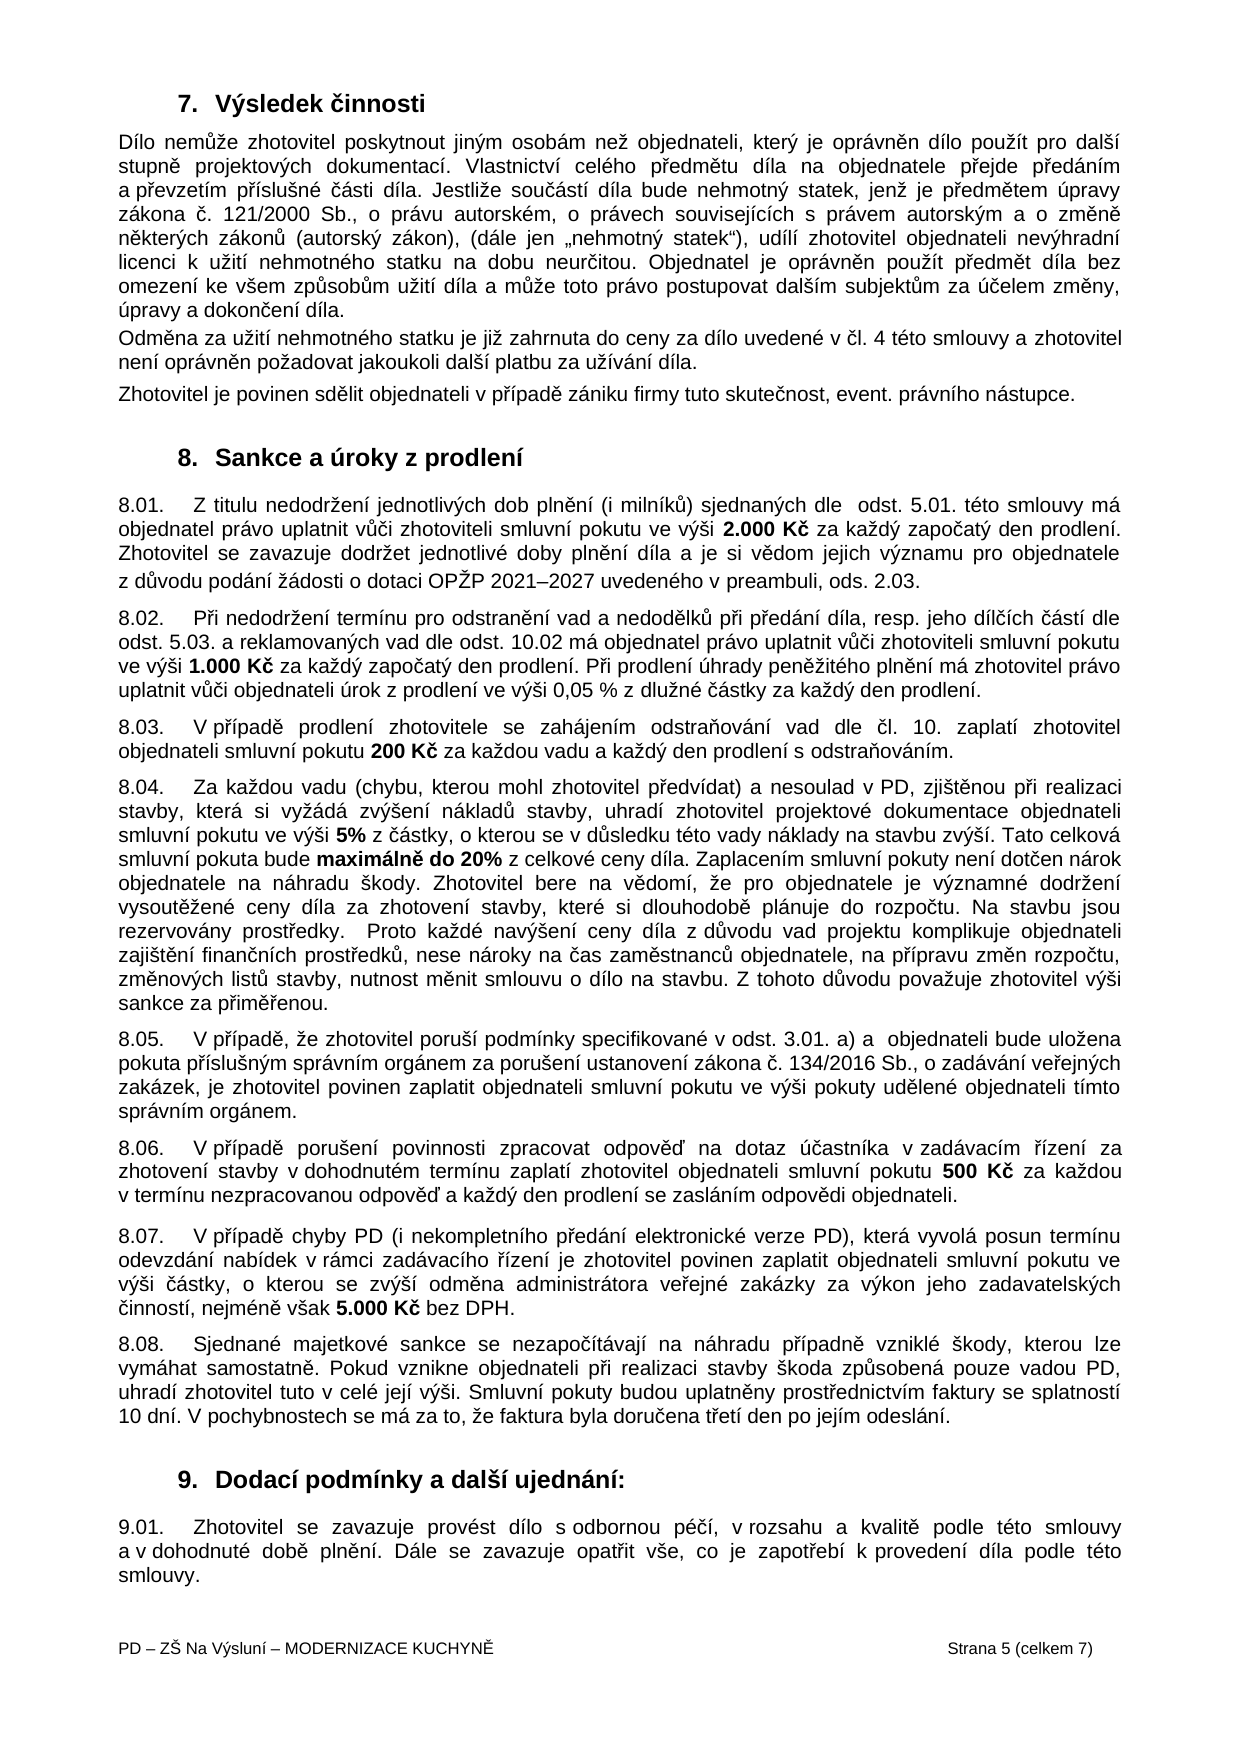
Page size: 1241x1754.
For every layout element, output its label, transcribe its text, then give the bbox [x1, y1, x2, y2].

subtitle Sankce a úroky z prodlení [177, 443, 1122, 472]
subtitle Sjednané majetkové sankce se nezapočítávají na náhradu případně vzniklé škody, kterou lze vymáhat samostatně. Pokud vznikne objednateli při realizaci stavby škoda způsobená pouze vadou PD, uhradí zhotovitel tuto v celé její výši. Smluvní pokuty budou uplatněny prostřednictvím faktury se splatností 10 dní. V pochybnostech se má za to, že faktura byla doručena třetí den po jejím odeslání. [118, 1332, 1122, 1428]
text Zhotovitel je povinen sdělit objednateli v případě zániku firmy tuto skutečnost, event. právního nástupce. [118, 382, 1122, 406]
subtitle V případě chyby PD (i nekompletního předání elektronické verze PD), která vyvolá posun termínu odevzdání nabídek v rámci zadávacího řízení je zhotovitel povinen zaplatit objednateli smluvní pokutu ve výši částky, o kterou se zvýší odměna administrátora veřejné zakázky za výkon jeho zadavatelských činností, nejméně však 5.000 Kč bez DPH. [118, 1224, 1122, 1320]
text Dílo nemůže zhotovitel poskytnout jiným osobám než objednateli, který je oprávněn dílo použít pro další stupně projektových dokumentací. Vlastnictví celého předmětu díla na objednatele přejde předáním a převzetím příslušné části díla. Jestliže součástí díla bude nehmotný statek, jenž je předmětem úpravy zákona č. 121/2000 Sb., o právu autorském, o právech souvisejících s právem autorským a o změně některých zákonů (autorský zákon), (dále jen „nehmotný statek“), udílí zhotovitel objednateli nevýhradní licenci k užití nehmotného statku na dobu neurčitou. Objednatel je oprávněn použít předmět díla bez omezení ke všem způsobům užití díla a může toto právo postupovat dalším subjektům za účelem změny, úpravy a dokončení díla. [118, 130, 1122, 322]
subtitle Zhotovitel se zavazuje provést dílo s odbornou péčí, v rozsahu a kvalitě podle této smlouvy a v dohodnuté době plnění. Dále se zavazuje opatřit vše, co je zapotřebí k provedení díla podle této smlouvy. [118, 1515, 1122, 1587]
subtitle V případě porušení povinnosti zpracovat odpověď na dotaz účastníka v zadávacím řízení za zhotovení stavby v dohodnutém termínu zaplatí zhotovitel objednateli smluvní pokutu 500 Kč za každou v termínu nezpracovanou odpověď a každý den prodlení se zasláním odpovědi objednateli. [118, 1135, 1122, 1207]
subtitle Výsledek činnosti [177, 89, 1122, 117]
subtitle Za každou vadu (chybu, kterou mohl zhotovitel předvídat) a nesoulad v PD, zjištěnou při realizaci stavby, která si vyžádá zvýšení nákladů stavby, uhradí zhotovitel projektové dokumentace objednateli smluvní pokutu ve výši 5% z částky, o kterou se v důsledku této vady náklady na stavbu zvýší. Tato celková smluvní pokuta bude maximálně do 20% z celkové ceny díla. Zaplacením smluvní pokuty není dotčen nárok objednatele na náhradu škody. Zhotovitel bere na vědomí, že pro objednatele je významné dodržení vysoutěžené ceny díla za zhotovení stavby, které si dlouhodobě plánuje do rozpočtu. Na stavbu jsou rezervovány prostředky. Proto každé navýšení ceny díla z důvodu vad projektu komplikuje objednateli zajištění finančních prostředků, nese nároky na čas zaměstnanců objednatele, na přípravu změn rozpočtu, změnových listů stavby, nutnost měnit smlouvu o dílo na stavbu. Z tohoto důvodu považuje zhotovitel výši sankce za přiměřenou. [118, 775, 1122, 1014]
subtitle Z titulu nedodržení jednotlivých dob plnění (i milníků) sjednaných dle odst. 5.01. této smlouvy má objednatel právo uplatnit vůči zhotoviteli smluvní pokutu ve výši 2.000 Kč za každý započatý den prodlení. Zhotovitel se zavazuje dodržet jednotlivé doby plnění díla a je si vědom jejich významu pro objednatele z důvodu podání žádosti o dotaci OPŽP 2021–2027 uvedeného v preambuli, ods. 2.03. [118, 493, 1122, 594]
subtitle V případě prodlení zhotovitele se zahájením odstraňování vad dle čl. 10. zaplatí zhotovitel objednateli smluvní pokutu 200 Kč za každou vadu a každý den prodlení s odstraňováním. [118, 714, 1122, 762]
subtitle Dodací podmínky a další ujednání: [177, 1466, 1122, 1494]
subtitle Při nedodržení termínu pro odstranění vad a nedodělků při předání díla, resp. jeho dílčích částí dle odst. 5.03. a reklamovaných vad dle odst. 10.02 má objednatel právo uplatnit vůči zhotoviteli smluvní pokutu ve výši 1.000 Kč za každý započatý den prodlení. Při prodlení úhrady peněžitého plnění má zhotovitel právo uplatnit vůči objednateli úrok z prodlení ve výši 0,05 % z dlužné částky za každý den prodlení. [118, 606, 1122, 702]
subtitle V případě, že zhotovitel poruší podmínky specifikované v odst. 3.01. a) a objednateli bude uložena pokuta příslušným správním orgánem za porušení ustanovení zákona č. 134/2016 Sb., o zadávání veřejných zakázek, je zhotovitel povinen zaplatit objednateli smluvní pokutu ve výši pokuty udělené objednateli tímto správním orgánem. [118, 1027, 1122, 1123]
text Odměna za užití nehmotného statku je již zahrnuta do ceny za dílo uvedené v čl. 4 této smlouvy a zhotovitel není oprávněn požadovat jakoukoli další platbu za užívání díla. [118, 326, 1122, 374]
